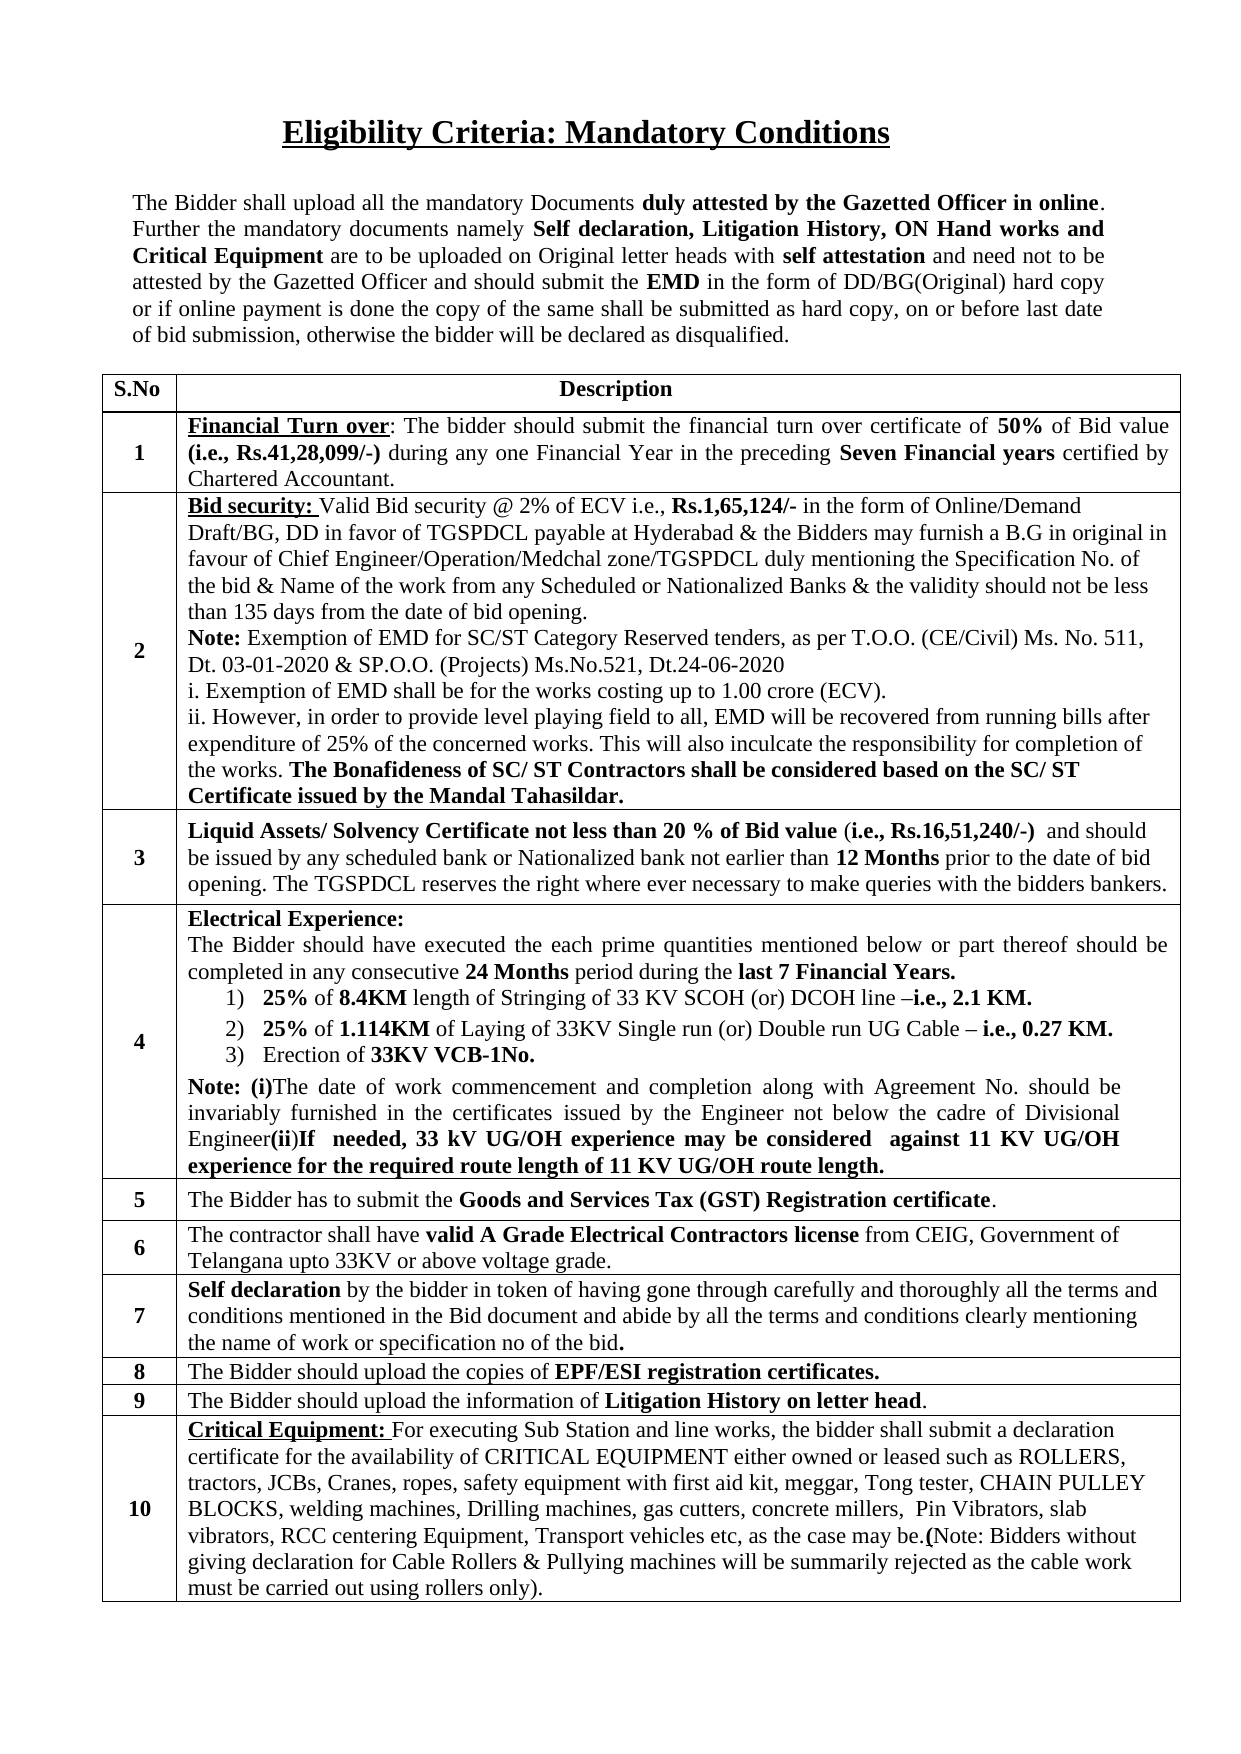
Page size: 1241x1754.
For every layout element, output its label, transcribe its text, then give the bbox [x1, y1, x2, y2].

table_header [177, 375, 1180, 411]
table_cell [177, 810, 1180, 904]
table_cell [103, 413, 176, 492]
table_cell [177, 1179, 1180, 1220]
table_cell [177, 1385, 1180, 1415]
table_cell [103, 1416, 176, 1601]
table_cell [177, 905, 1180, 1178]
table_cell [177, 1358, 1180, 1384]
text The Bidder shall upload all the mandatory Documents duly attested by the Gazetted Officer in online. Further the mandatory documents namely Self declaration, Litigation History, ON Hand works and Critical Equipment are to be uploaded on Original letter heads with self attestation and need not to be attested by the Gazetted Officer and should submit the EMD in the form of DD/BG(Original) hard copy or if online payment is done the copy of the same shall be submitted as hard copy, on or before last date of bid submission, otherwise the bidder will be declared as disqualified. [132, 189, 1105, 347]
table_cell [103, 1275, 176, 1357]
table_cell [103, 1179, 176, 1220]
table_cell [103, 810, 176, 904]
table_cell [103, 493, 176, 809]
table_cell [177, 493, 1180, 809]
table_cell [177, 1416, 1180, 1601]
text Eligibility Criteria: Mandatory Conditions [207, 112, 1105, 151]
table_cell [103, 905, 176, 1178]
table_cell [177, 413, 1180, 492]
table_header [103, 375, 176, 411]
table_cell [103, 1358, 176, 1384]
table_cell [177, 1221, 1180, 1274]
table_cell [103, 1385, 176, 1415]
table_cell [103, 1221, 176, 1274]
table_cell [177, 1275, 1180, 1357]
